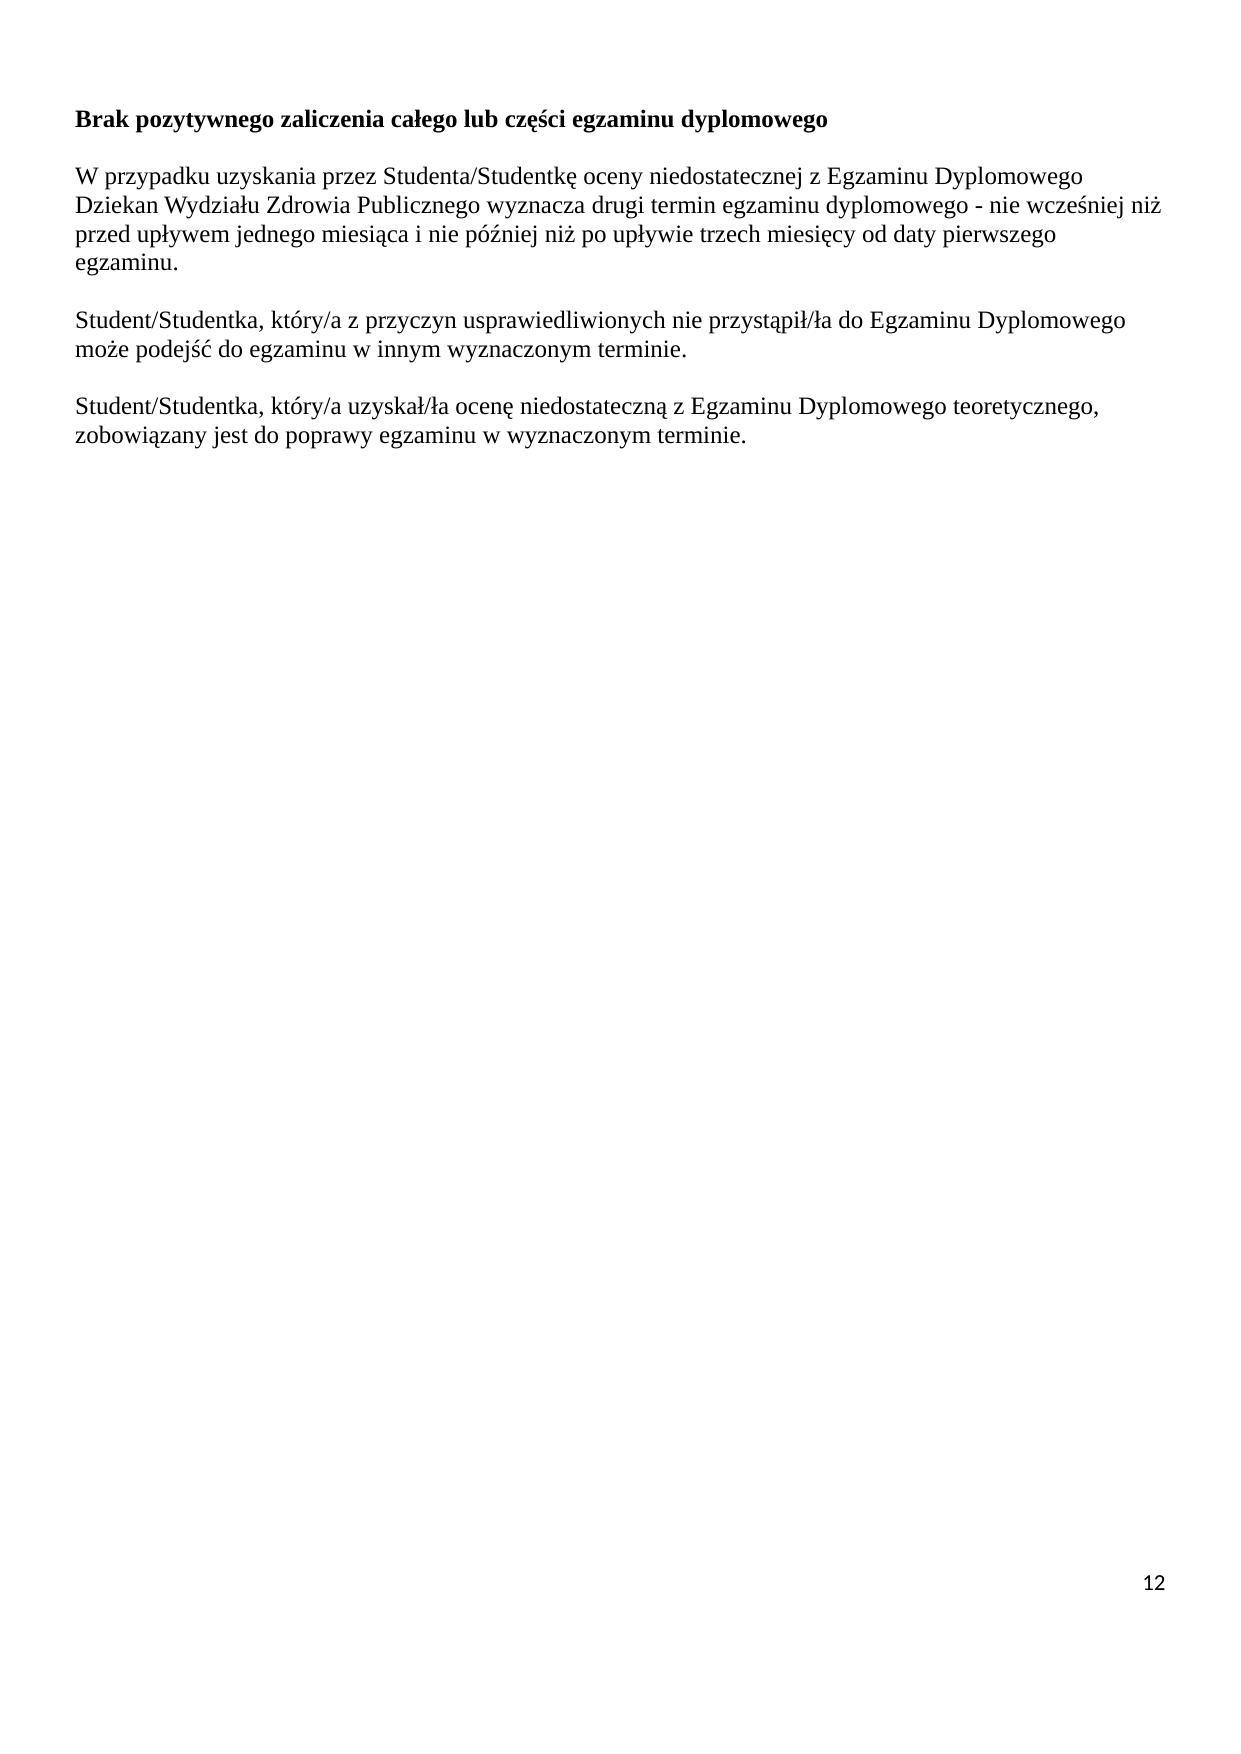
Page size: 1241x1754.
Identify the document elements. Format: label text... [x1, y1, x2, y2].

text W przypadku uzyskania przez Studenta/Studentkę oceny niedostatecznej z Egzaminu Dyplomowego Dziekan Wydziału Zdrowia Publicznego wyznacza drugi termin egzaminu dyplomowego - nie wcześniej niż przed upływem jednego miesiąca i nie później niż po upływie trzech miesięcy od daty pierwszego egzaminu. [75, 161, 1165, 276]
text Student/Studentka, który/a uzyskał/ła ocenę niedostateczną z Egzaminu Dyplomowego teoretycznego, zobowiązany jest do poprawy egzaminu w wyznaczonym terminie. [75, 391, 1165, 449]
text Student/Studentka, który/a z przyczyn usprawiedliwionych nie przystąpił/ła do Egzaminu Dyplomowego może podejść do egzaminu w innym wyznaczonym terminie. [75, 305, 1165, 362]
text Brak pozytywnego zaliczenia całego lub części egzaminu dyplomowego [75, 104, 1165, 132]
